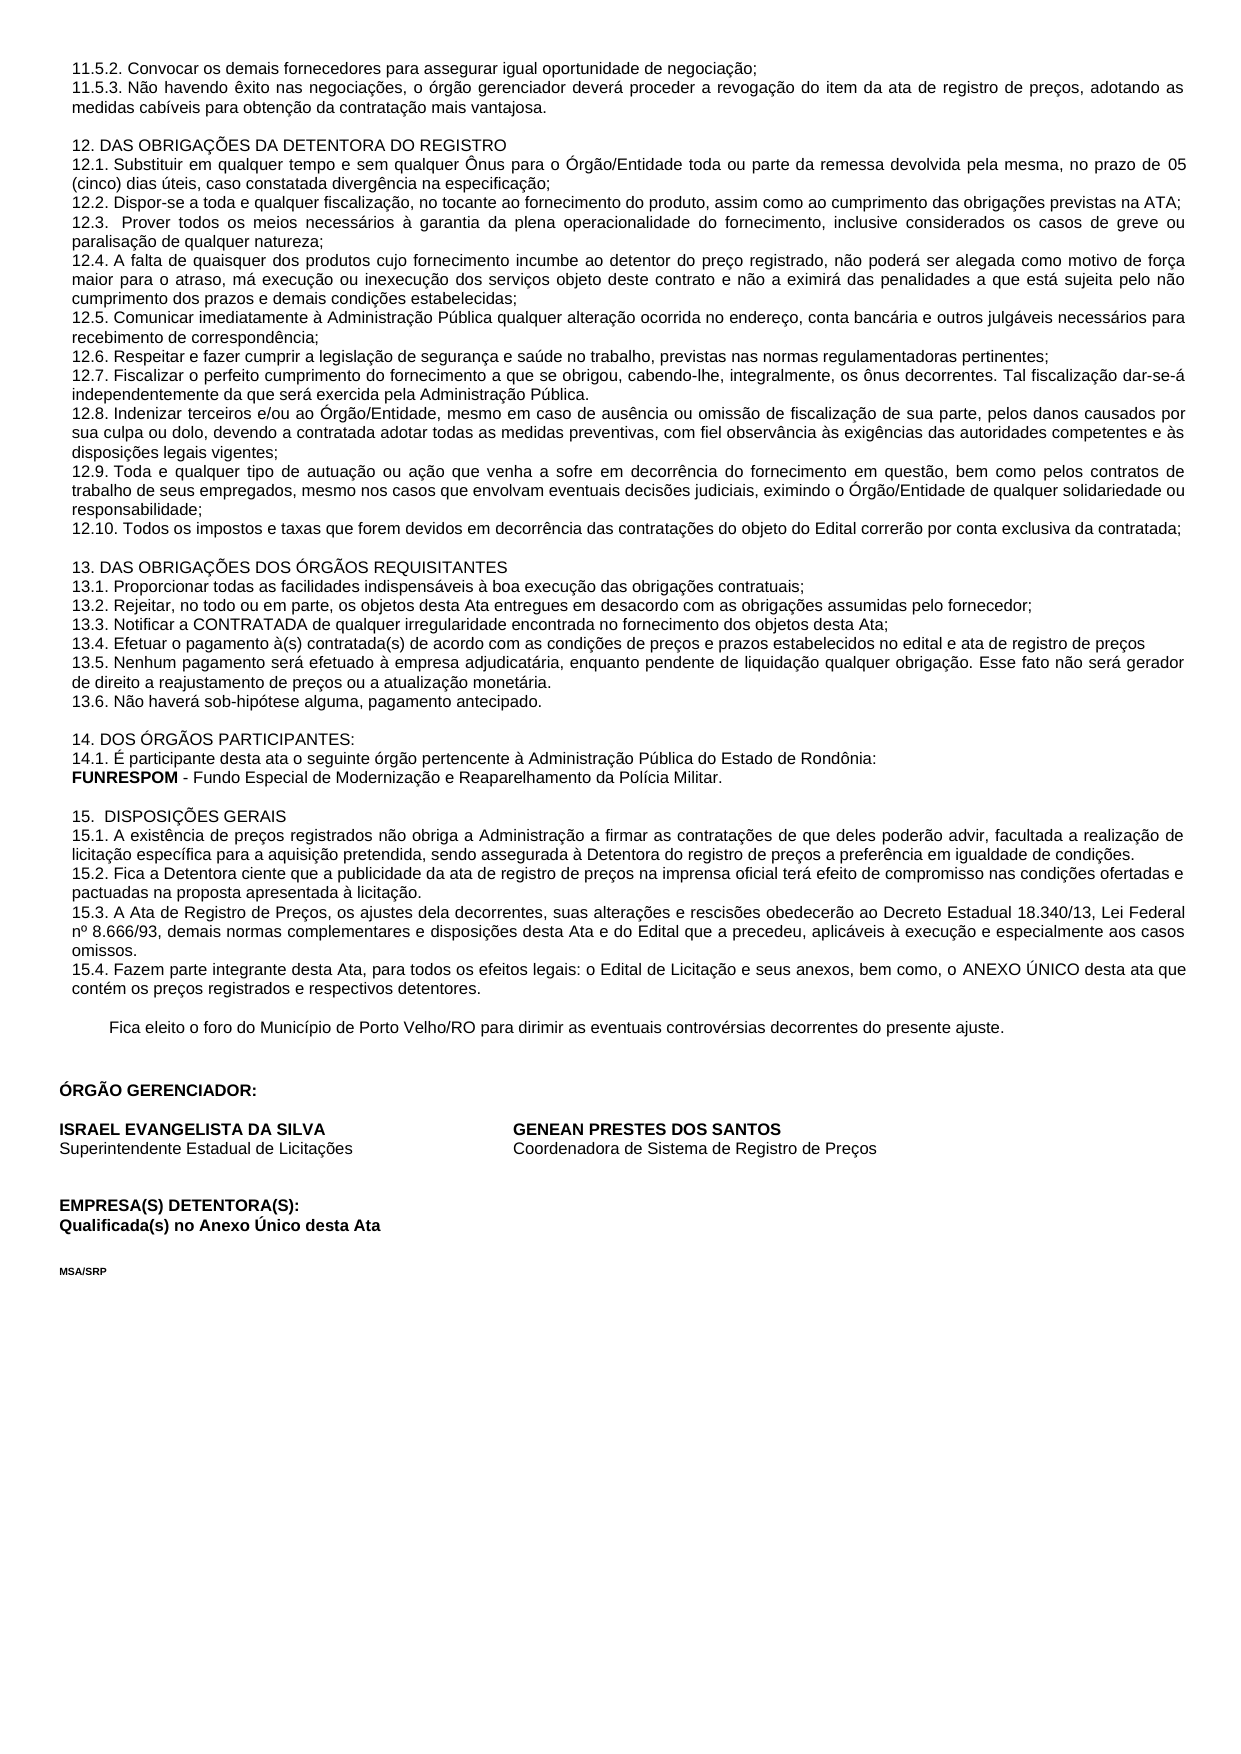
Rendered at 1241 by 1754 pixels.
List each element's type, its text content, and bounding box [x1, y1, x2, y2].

text 11.5.3. Não havendo êxito nas negociações, o órgão gerenciador deverá proceder a revogação do item da ata de registro de preços, adotando as medidas cabíveis para obtenção da contratação mais vantajosa. [72, 78, 1186, 117]
text 12.6. Respeitar e fazer cumprir a legislação de segurança e saúde no trabalho, previstas nas normas regulamentadoras pertinentes; [72, 347, 1186, 366]
text ÓRGÃO GERENCIADOR: [59, 1081, 1194, 1100]
text 13. DAS OBRIGAÇÕES DOS ÓRGÃOS REQUISITANTES [72, 557, 1186, 577]
text 15.3. A Ata de Registro de Preços, os ajustes dela decorrentes, suas alterações e rescisões obedecerão ao Decreto Estadual 18.340/13, Lei Federal nº 8.666/93, demais normas complementares e disposições desta Ata e do Edital que a precedeu, aplicáveis à execução e especialmente aos casos omissos. [72, 902, 1186, 960]
text 12.9. Toda e qualquer tipo de autuação ou ação que venha a sofre em decorrência do fornecimento em questão, bem como pelos contratos de trabalho de seus empregados, mesmo nos casos que envolvam eventuais decisões judiciais, eximindo o Órgão/Entidade de qualquer solidariedade ou responsabilidade; [72, 462, 1186, 519]
text 14.1. É participante desta ata o seguinte órgão pertencente à Administração Pública do Estado de Rondônia: [72, 749, 1186, 768]
text 12.10. Todos os impostos e taxas que forem devidos em decorrência das contratações do objeto do Edital correrão por conta exclusiva da contratada; [72, 519, 1186, 538]
text 13.6. Não haverá sob-hipótese alguma, pagamento antecipado. [72, 692, 1186, 711]
text 13.2. Rejeitar, no todo ou em parte, os objetos desta Ata entregues em desacordo com as obrigações assumidas pelo fornecedor; [72, 596, 1186, 615]
text FUNRESPOM - Fundo Especial de Modernização e Reaparelhamento da Polícia Militar. [72, 768, 1186, 787]
text 12.7. Fiscalizar o perfeito cumprimento do fornecimento a que se obrigou, cabendo-lhe, integralmente, os ônus decorrentes. Tal fiscalização dar-se-á independentemente da que será exercida pela Administração Pública. [72, 366, 1186, 404]
text 14. DOS ÓRGÃOS PARTICIPANTES: [72, 730, 1186, 749]
text 12.1. Substituir em qualquer tempo e sem qualquer Ônus para o Órgão/Entidade toda ou parte da remessa devolvida pela mesma, no prazo de 05 (cinco) dias úteis, caso constatada divergência na especificação; [72, 155, 1186, 193]
text EMPRESA(S) DETENTORA(S): [59, 1196, 1194, 1215]
text 12. DAS OBRIGAÇÕES DA DETENTORA DO REGISTRO [72, 136, 1186, 155]
text 13.5. Nenhum pagamento será efetuado à empresa adjudicatária, enquanto pendente de liquidação qualquer obrigação. Esse fato não será gerador de direito a reajustamento de preços ou a atualização monetária. [72, 653, 1186, 692]
text 13.1. Proporcionar todas as facilidades indispensáveis à boa execução das obrigações contratuais; [72, 577, 1186, 596]
text 12.8. Indenizar terceiros e/ou ao Órgão/Entidade, mesmo em caso de ausência ou omissão de fiscalização de sua parte, pelos danos causados por sua culpa ou dolo, devendo a contratada adotar todas as medidas preventivas, com fiel observância às exigências das autoridades competentes e às disposições legais vigentes; [72, 404, 1186, 462]
text ISRAEL EVANGELISTA DA SILVA GENEAN PRESTES DOS SANTOS [59, 1119, 1194, 1139]
text 15.4. Fazem parte integrante desta Ata, para todos os efeitos legais: o Edital de Licitação e seus anexos, bem como, o ANEXO ÚNICO desta ata que contém os preços registrados e respectivos detentores. [72, 960, 1186, 998]
text 11.5.2. Convocar os demais fornecedores para assegurar igual oportunidade de negociação; [72, 59, 1186, 78]
text 13.4. Efetuar o pagamento à(s) contratada(s) de acordo com as condições de preços e prazos estabelecidos no edital e ata de registro de preços [72, 634, 1186, 653]
text 12.5. Comunicar imediatamente à Administração Pública qualquer alteração ocorrida no endereço, conta bancária e outros julgáveis necessários para recebimento de correspondência; [72, 308, 1186, 347]
text 15.2. Fica a Detentora ciente que a publicidade da ata de registro de preços na imprensa oficial terá efeito de compromisso nas condições ofertadas e pactuadas na proposta apresentada à licitação. [72, 864, 1186, 902]
text Qualificada(s) no Anexo Único desta Ata [59, 1215, 1194, 1234]
text 12.3. Prover todos os meios necessários à garantia da plena operacionalidade do fornecimento, inclusive considerados os casos de greve ou paralisação de qualquer natureza; [72, 212, 1186, 251]
text 12.2. Dispor-se a toda e qualquer fiscalização, no tocante ao fornecimento do produto, assim como ao cumprimento das obrigações previstas na ATA; [72, 193, 1186, 212]
text 12.4. A falta de quaisquer dos produtos cujo fornecimento incumbe ao detentor do preço registrado, não poderá ser alegada como motivo de força maior para o atraso, má execução ou inexecução dos serviços objeto deste contrato e não a eximirá das penalidades a que está sujeita pelo não cumprimento dos prazos e demais condições estabelecidas; [72, 251, 1186, 308]
text 15. DISPOSIÇÕES GERAIS [72, 807, 1186, 826]
text Superintendente Estadual de Licitações Coordenadora de Sistema de Registro de Preços [59, 1139, 1194, 1158]
text 13.3. Notificar a CONTRATADA de qualquer irregularidade encontrada no fornecimento dos objetos desta Ata; [72, 615, 1186, 634]
text Fica eleito o foro do Município de Porto Velho/RO para dirimir as eventuais controvérsias decorrentes do presente ajuste. [72, 1017, 1186, 1037]
text 15.1. A existência de preços registrados não obriga a Administração a firmar as contratações de que deles poderão advir, facultada a realização de licitação específica para a aquisição pretendida, sendo assegurada à Detentora do registro de preços a preferência em igualdade de condições. [72, 826, 1186, 864]
